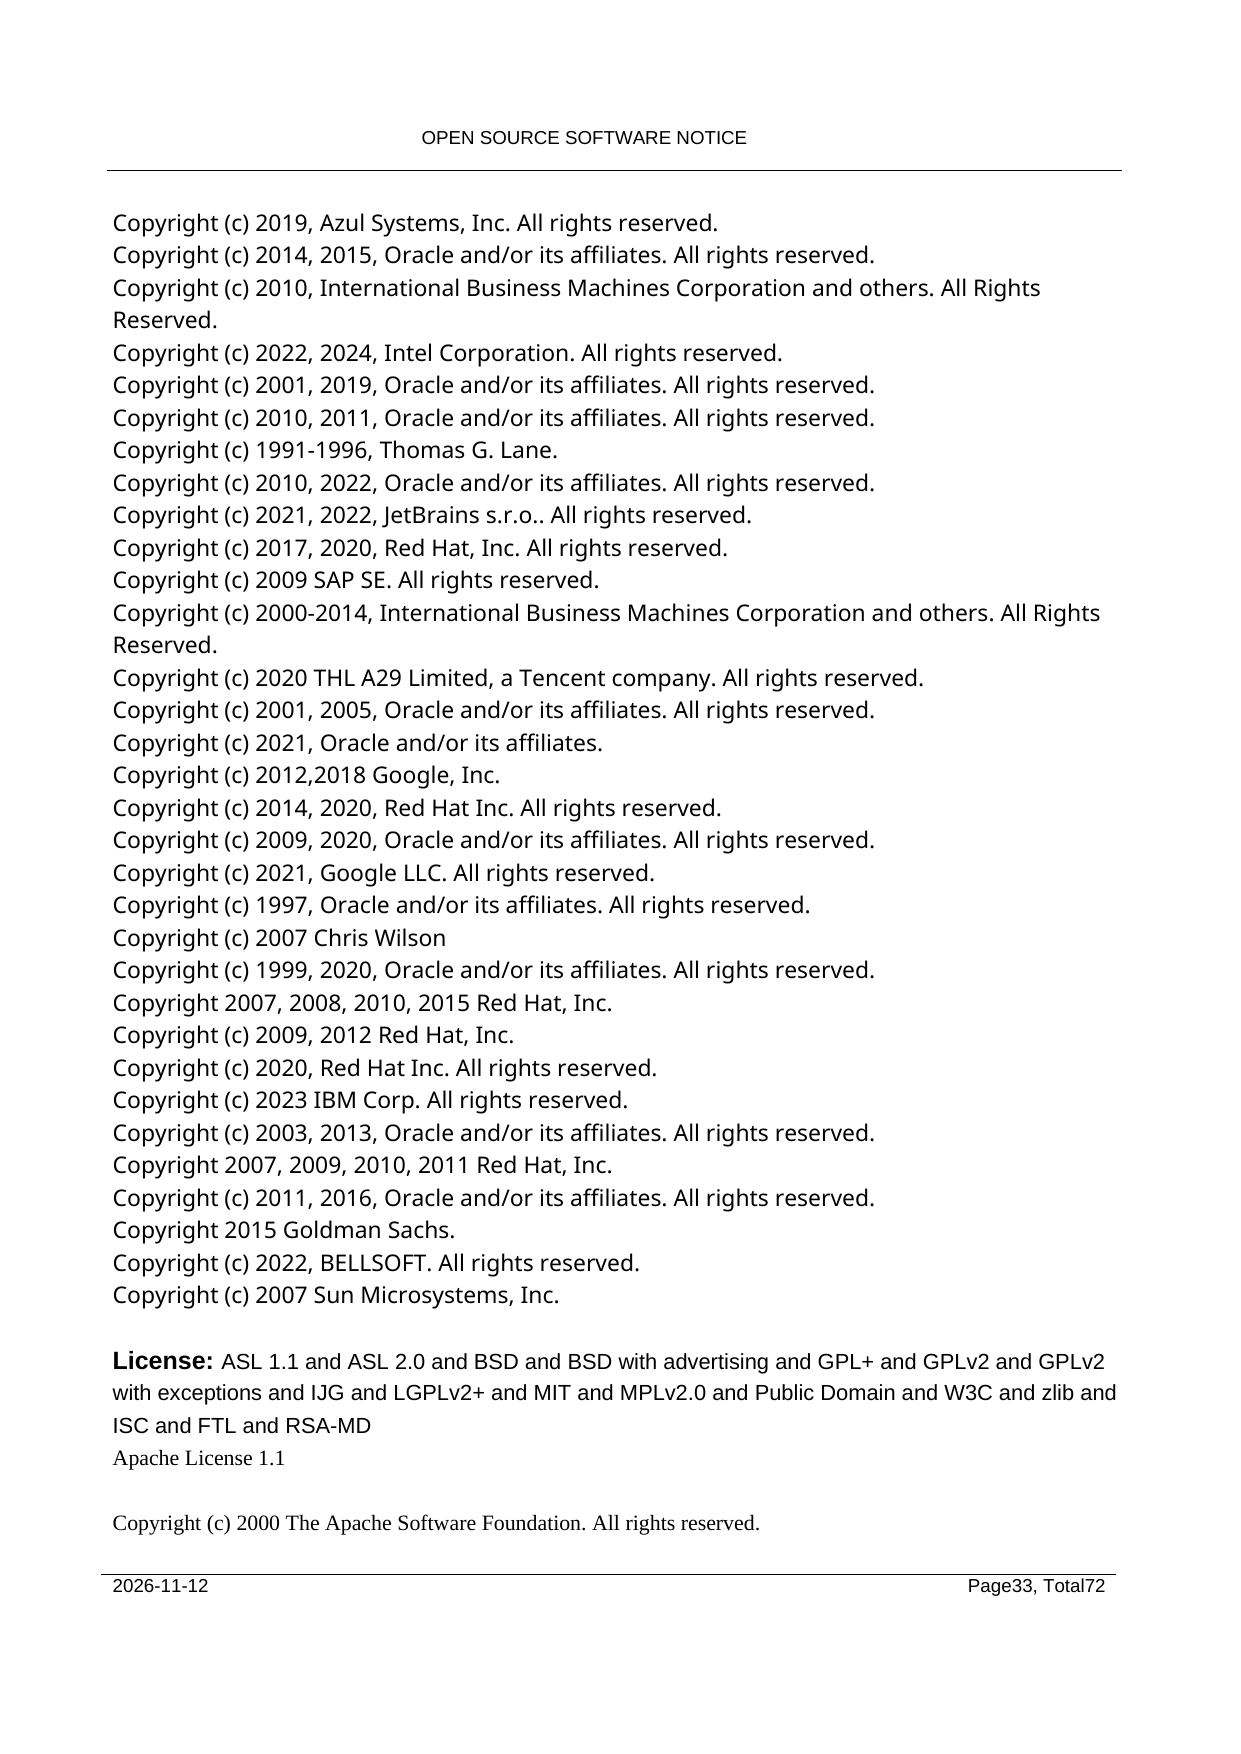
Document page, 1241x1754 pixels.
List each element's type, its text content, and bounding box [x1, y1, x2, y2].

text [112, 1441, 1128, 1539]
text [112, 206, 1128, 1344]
text License: ASL 1.1 and ASL 2.0 and BSD and BSD with advertising and GPL+ and GPLv2 and GPLv2 with exceptions and IJG and LGPLv2+ and MIT and MPLv2.0 and Public Domain and W3C and zlib and ISC and FTL and RSA-MD [112, 1344, 1128, 1441]
